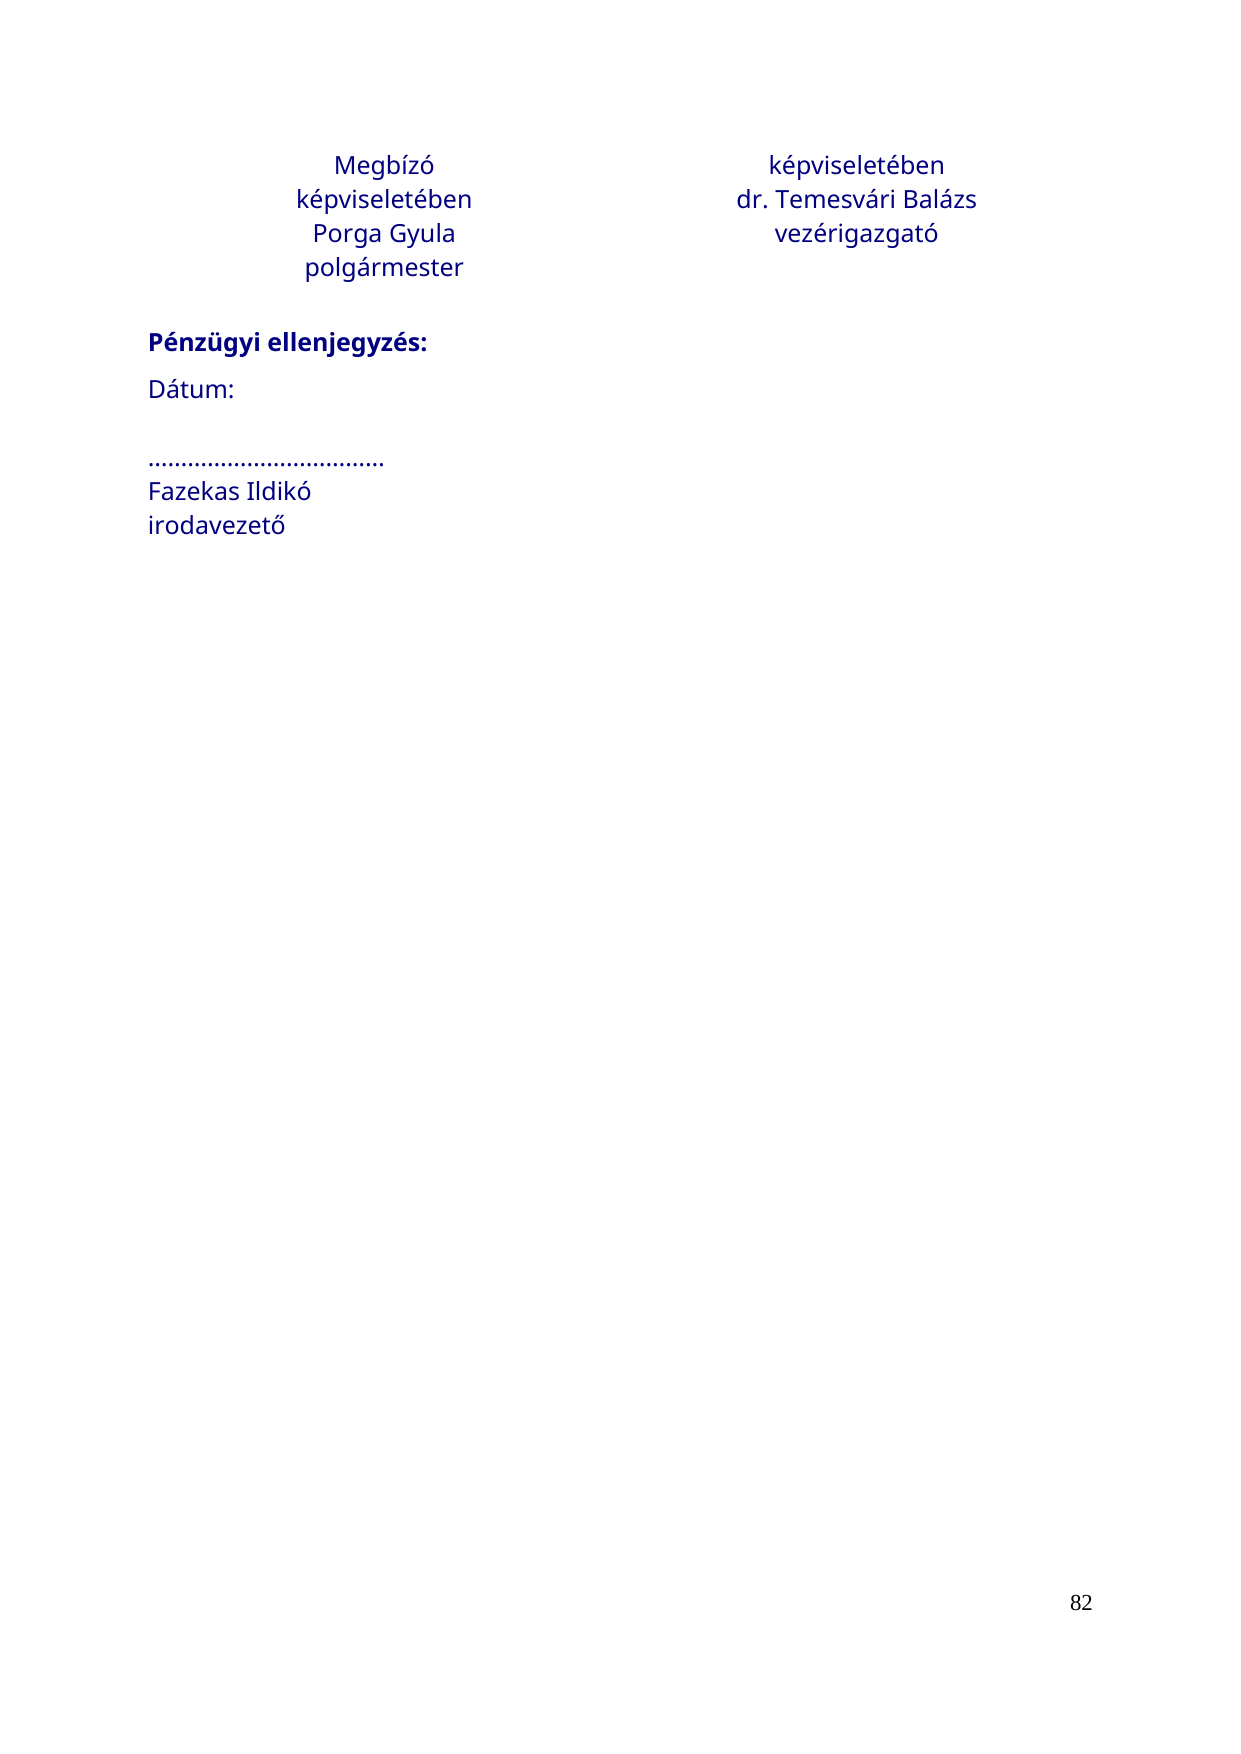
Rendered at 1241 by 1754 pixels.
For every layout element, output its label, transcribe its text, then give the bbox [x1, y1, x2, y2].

text Fazekas Ildikó [148, 474, 1093, 508]
text Pénzügyi ellenjegyzés: [148, 325, 1093, 359]
text ……………………………… [148, 440, 1093, 474]
text Dátum: [148, 372, 1093, 406]
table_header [148, 148, 621, 284]
text irodavezető [148, 508, 1093, 542]
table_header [621, 148, 1093, 284]
